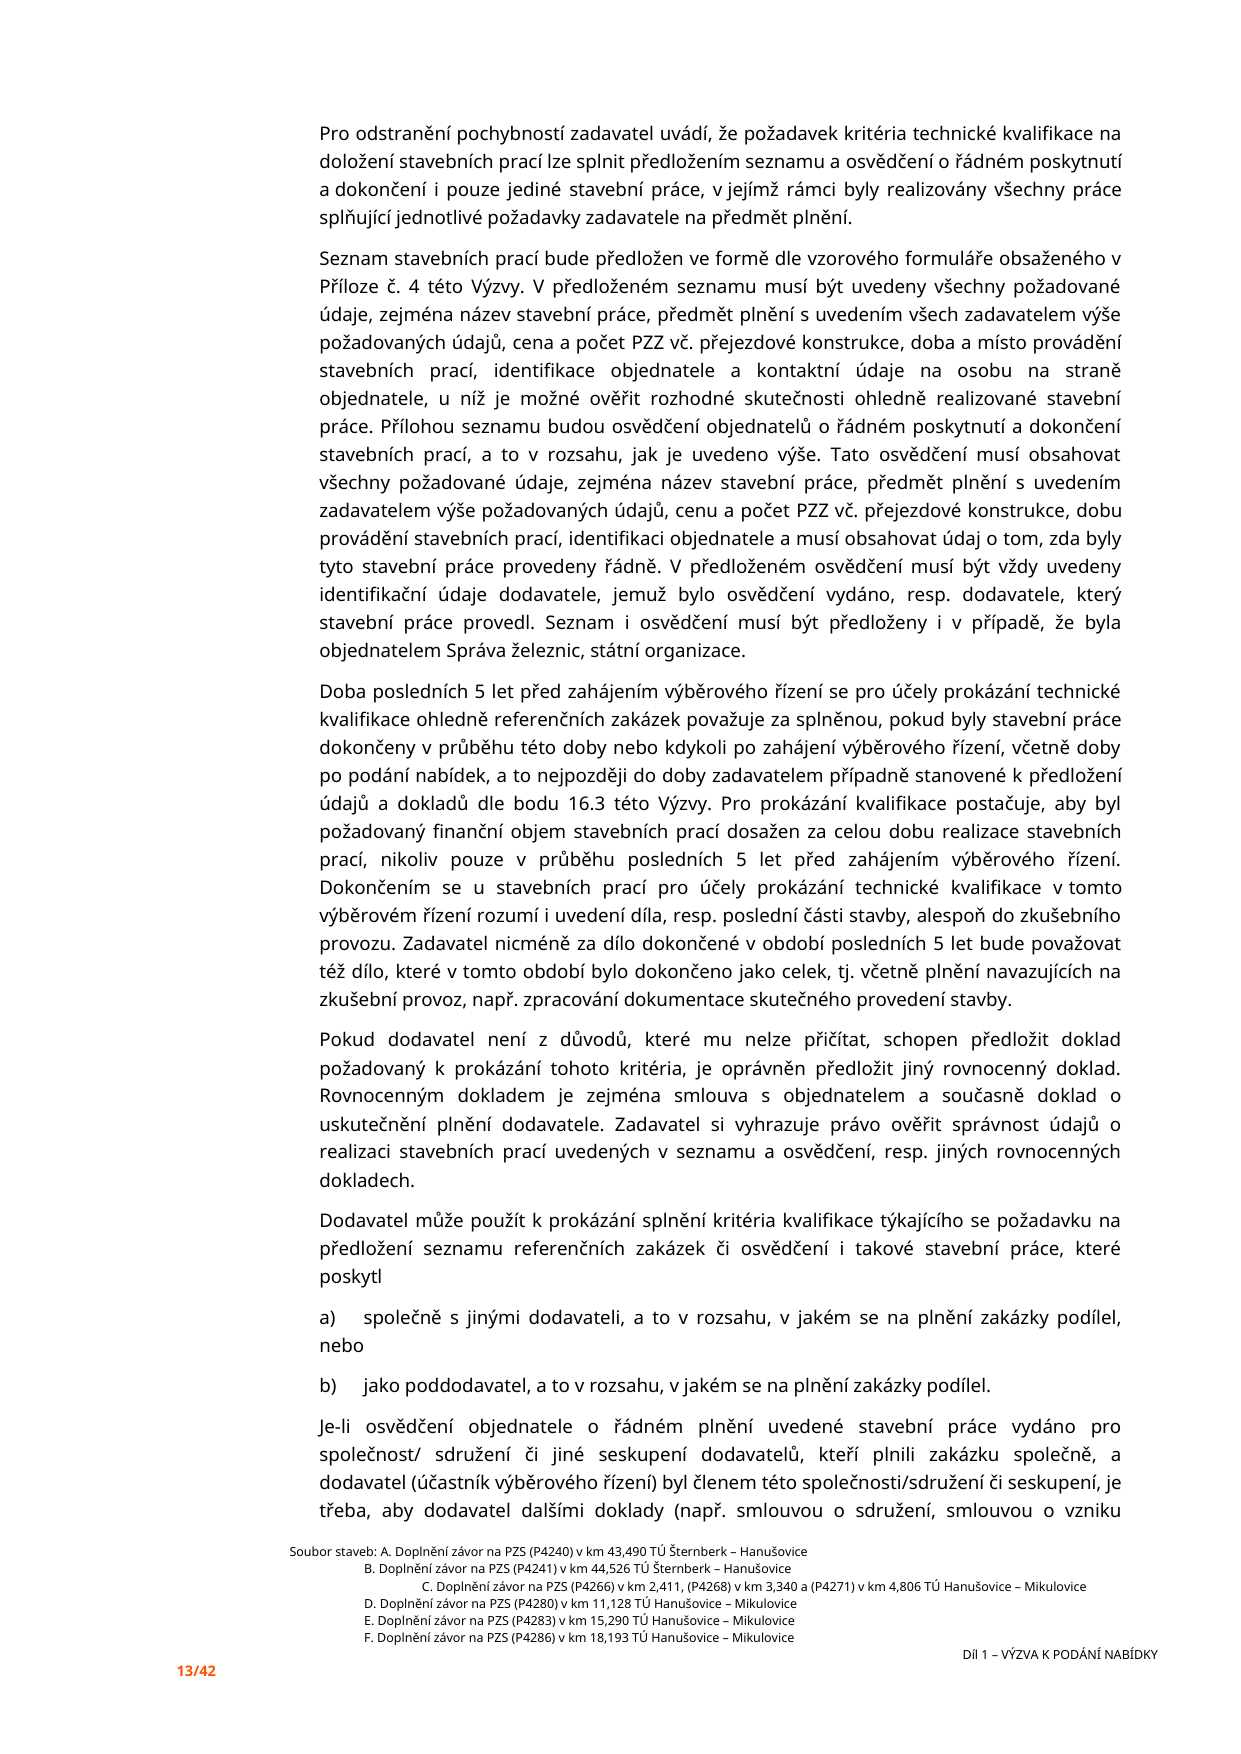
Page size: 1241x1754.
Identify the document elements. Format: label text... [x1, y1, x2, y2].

text Pro odstranění pochybností zadavatel uvádí, že požadavek kritéria technické kvalifikace na doložení stavebních prací lze splnit předložením seznamu a osvědčení o řádném poskytnutí a dokončení i pouze jediné stavební práce, v jejímž rámci byly realizovány všechny práce splňující jednotlivé požadavky zadavatele na předmět plnění. [319, 121, 1122, 230]
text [319, 1413, 1122, 1523]
text b) jako poddodavatel, a to v rozsahu, v jakém se na plnění zakázky podílel. [319, 1372, 1122, 1398]
text Doba posledních 5 let před zahájením výběrového řízení se pro účely prokázání technické kvalifikace ohledně referenčních zakázek považuje za splněnou, pokud byly stavební práce dokončeny v průběhu této doby nebo kdykoli po zahájení výběrového řízení, včetně doby po podání nabídek, a to nejpozději do doby zadavatelem případně stanovené k předložení údajů a dokladů dle bodu 16.3 této Výzvy. Pro prokázání kvalifikace postačuje, aby byl požadovaný finanční objem stavebních prací dosažen za celou dobu realizace stavebních prací, nikoliv pouze v průběhu posledních 5 let před zahájením výběrového řízení. Dokončením se u stavebních prací pro účely prokázání technické kvalifikace v tomto výběrovém řízení rozumí i uvedení díla, resp. poslední části stavby, alespoň do zkušebního provozu. Zadavatel nicméně za dílo dokončené v období posledních 5 let bude považovat též dílo, které v tomto období bylo dokončeno jako celek, tj. včetně plnění navazujících na zkušební provoz, např. zpracování dokumentace skutečného provedení stavby. [319, 678, 1122, 1012]
text a) společně s jinými dodavateli, a to v rozsahu, v jakém se na plnění zakázky podílel, nebo [319, 1304, 1122, 1357]
text Seznam stavebních prací bude předložen ve formě dle vzorového formuláře obsaženého v Příloze č. 4 této Výzvy. V předloženém seznamu musí být uvedeny všechny požadované údaje, zejména název stavební práce, předmět plnění s uvedením všech zadavatelem výše požadovaných údajů, cena a počet PZZ vč. přejezdové konstrukce, doba a místo provádění stavebních prací, identifikace objednatele a kontaktní údaje na osobu na straně objednatele, u níž je možné ověřit rozhodné skutečnosti ohledně realizované stavební práce. Přílohou seznamu budou osvědčení objednatelů o řádném poskytnutí a dokončení stavebních prací, a to v rozsahu, jak je uvedeno výše. Tato osvědčení musí obsahovat všechny požadované údaje, zejména název stavební práce, předmět plnění s uvedením zadavatelem výše požadovaných údajů, cenu a počet PZZ vč. přejezdové konstrukce, dobu provádění stavebních prací, identifikaci objednatele a musí obsahovat údaj o tom, zda byly tyto stavební práce provedeny řádně. V předloženém osvědčení musí být vždy uvedeny identifikační údaje dodavatele, jemuž bylo osvědčení vydáno, resp. dodavatele, který stavební práce provedl. Seznam i osvědčení musí být předloženy i v případě, že byla objednatelem Správa železnic, státní organizace. [319, 245, 1122, 663]
text Dodavatel může použít k prokázání splnění kritéria kvalifikace týkajícího se požadavku na předložení seznamu referenčních zakázek či osvědčení i takové stavební práce, které poskytl [319, 1207, 1122, 1289]
text Pokud dodavatel není z důvodů, které mu nelze přičítat, schopen předložit doklad požadovaný k prokázání tohoto kritéria, je oprávněn předložit jiný rovnocenný doklad. Rovnocenným dokladem je zejména smlouva s objednatelem a současně doklad o uskutečnění plnění dodavatele. Zadavatel si vyhrazuje právo ověřit správnost údajů o realizaci stavebních prací uvedených v seznamu a osvědčení, resp. jiných rovnocenných dokladech. [319, 1027, 1122, 1192]
